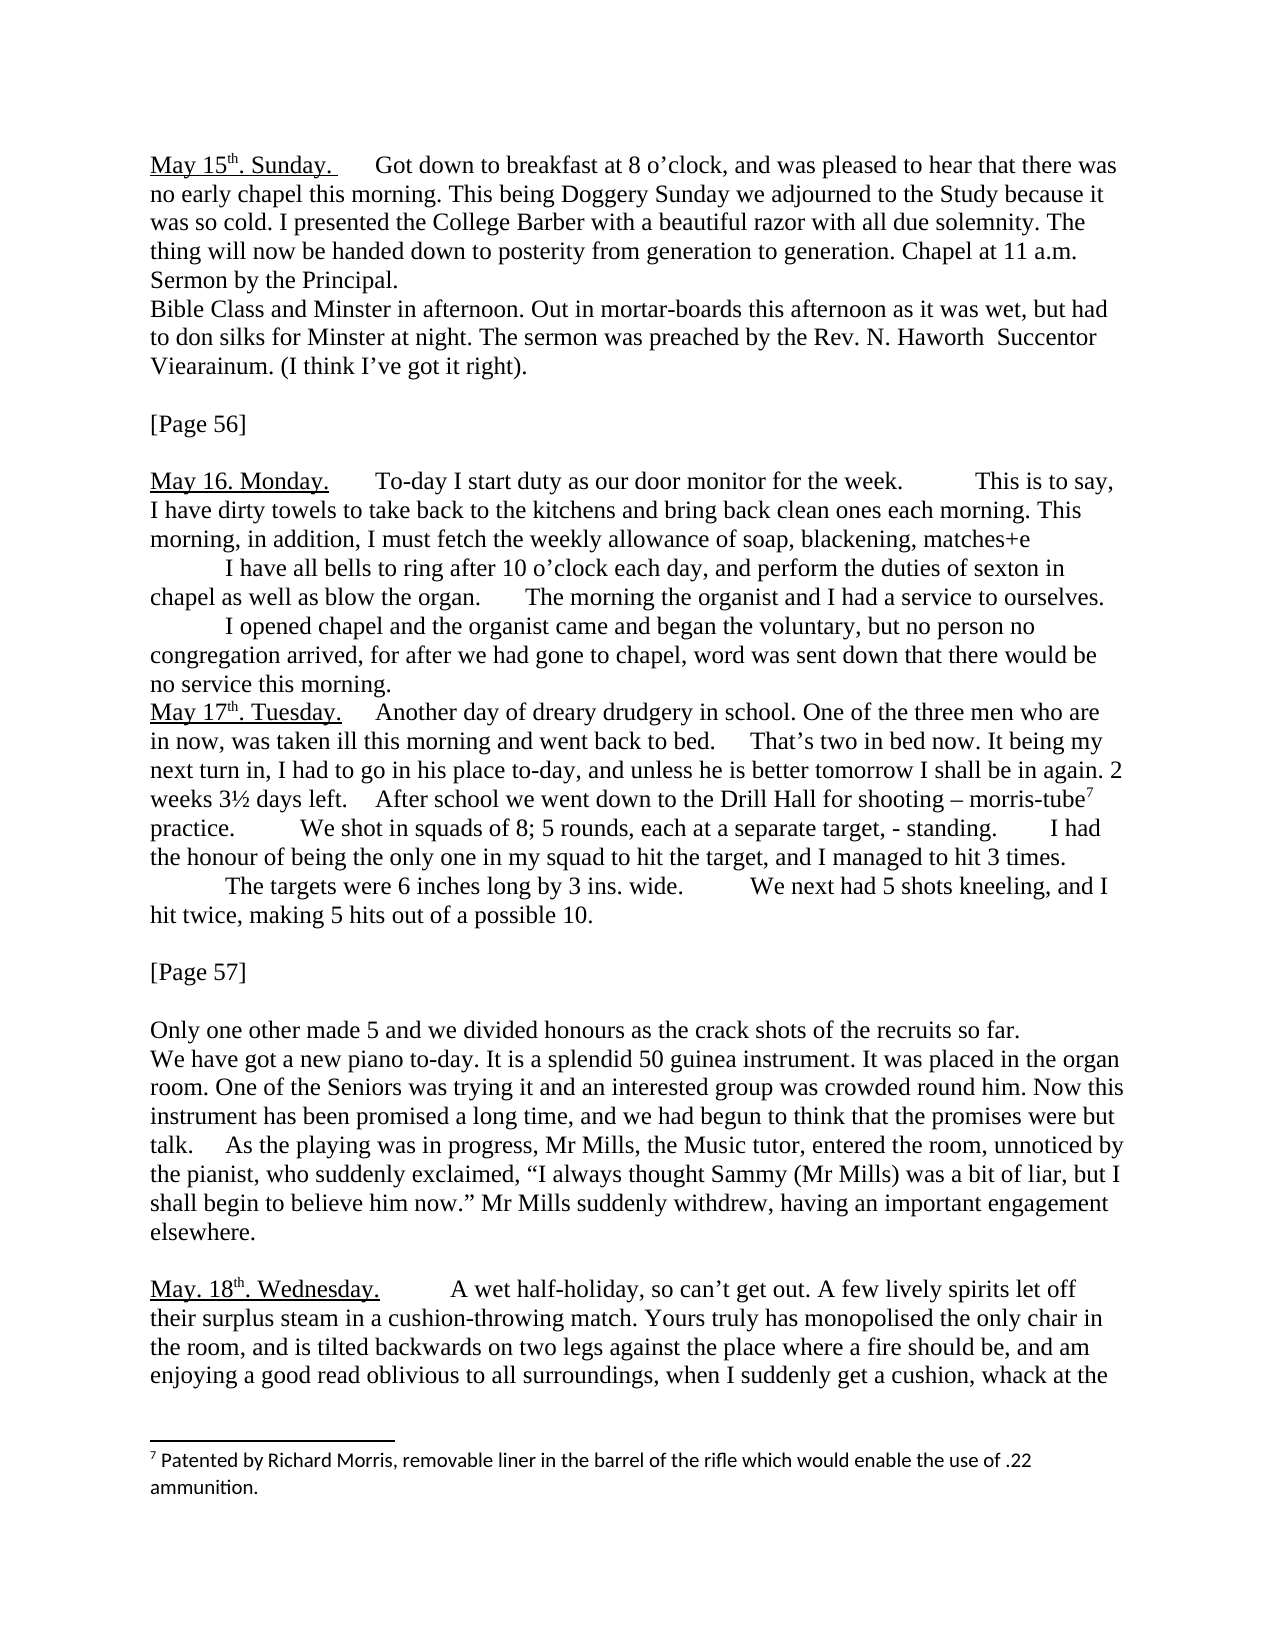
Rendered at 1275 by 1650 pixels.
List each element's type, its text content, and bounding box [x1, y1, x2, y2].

text May 17th. Tuesday. Another day of dreary drudgery in school. One of the three men who are in now, was taken ill this morning and went back to bed. That’s two in bed now. It being my next turn in, I had to go in his place to-day, and unless he is better tomorrow I shall be in again. 2 weeks 3½ days left. After school we went down to the Drill Hall for shooting – morris-tube practice. We shot in squads of 8; 5 rounds, each at a separate target, - standing. I had the honour of being the only one in my squad to hit the target, and I managed to hit 3 times. The targets were 6 inches long by 3 ins. wide. We next had 5 shots kneeling, and I hit twice, making 5 hits out of a possible 10. [150, 697, 1125, 929]
text Only one other made 5 and we divided honours as the crack shots of the recruits so far. [150, 1015, 1125, 1044]
text [Page 56] [150, 409, 1125, 437]
text May 15th. Sunday. Got down to breakfast at 8 o’clock, and was pleased to hear that there was no early chapel this morning. This being Doggery Sunday we adjourned to the Study because it was so cold. I presented the College Barber with a beautiful razor with all due solemnity. The thing will now be handed down to posterity from generation to generation. Chapel at 11 a.m. Sermon by the Principal. [150, 150, 1125, 294]
text We have got a new piano to-day. It is a splendid 50 guinea instrument. It was placed in the organ room. One of the Seniors was trying it and an interested group was crowded round him. Now this instrument has been promised a long time, and we had begun to think that the promises were but talk. As the playing was in progress, Mr Mills, the Music tutor, entered the room, unnoticed by the pianist, who suddenly exclaimed, “I always thought Sammy (Mr Mills) was a bit of liar, but I shall begin to believe him now.” Mr Mills suddenly withdrew, having an important engagement elsewhere. [150, 1044, 1125, 1245]
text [150, 1274, 1125, 1389]
text Bible Class and Minster in afternoon. Out in mortar-boards this afternoon as it was wet, but had to don silks for Minster at night. The sermon was preached by the Rev. N. Haworth Succentor Viearainum. (I think I’ve got it right). [150, 294, 1125, 380]
text [Page 57] [150, 957, 1125, 986]
text May 16. Monday. To-day I start duty as our door monitor for the week. This is to say, I have dirty towels to take back to the kitchens and bring back clean ones each morning. This morning, in addition, I must fetch the weekly allowance of soap, blackening, matches+e I have all bells to ring after 10 o’clock each day, and perform the duties of sexton in chapel as well as blow the organ. The morning the organist and I had a service to ourselves. I opened chapel and the organist came and began the voluntary, but no person no congregation arrived, for after we had gone to chapel, word was sent down that there would be no service this morning. [150, 466, 1125, 697]
